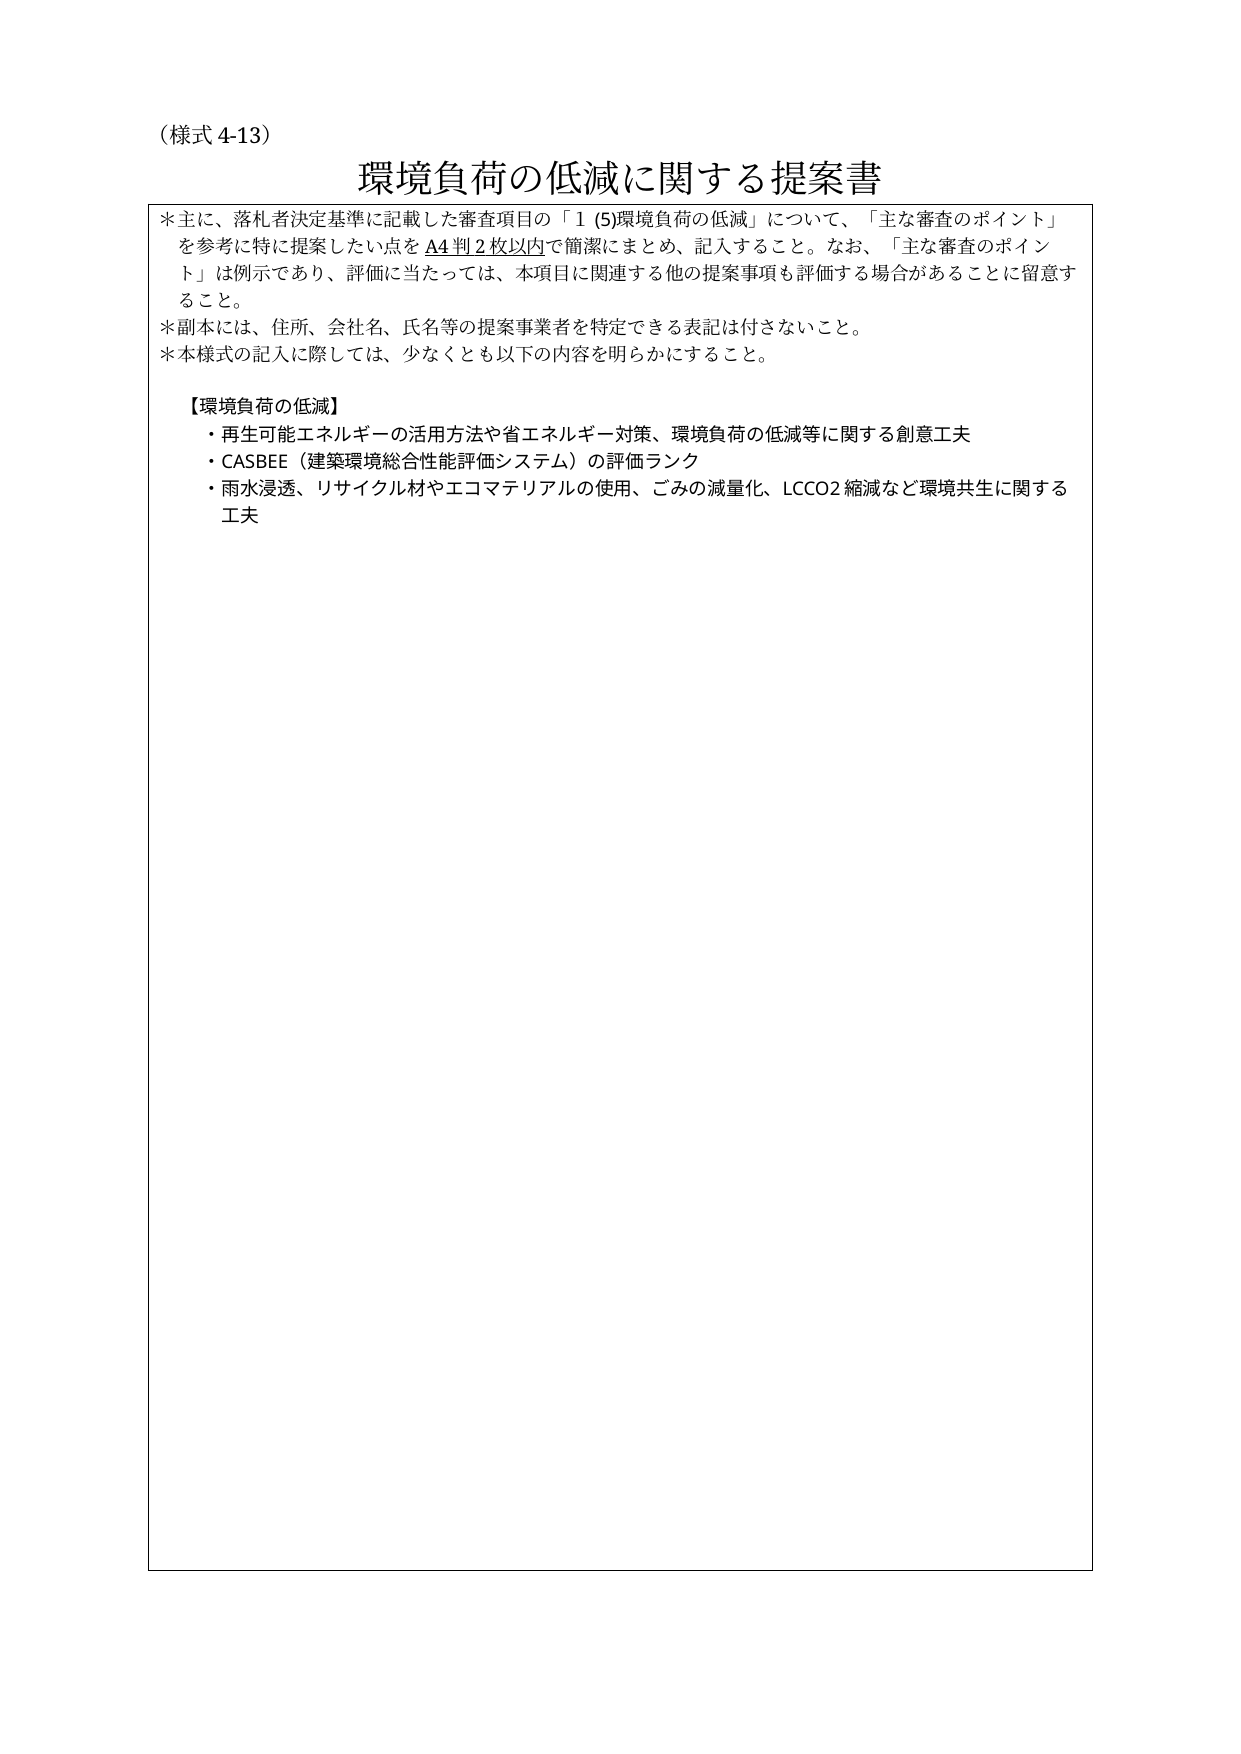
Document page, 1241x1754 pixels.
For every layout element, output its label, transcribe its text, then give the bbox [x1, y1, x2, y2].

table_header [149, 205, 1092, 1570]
text 環境負荷の低減に関する提案書 [148, 150, 1092, 203]
text （様式4-13） [148, 118, 1092, 150]
